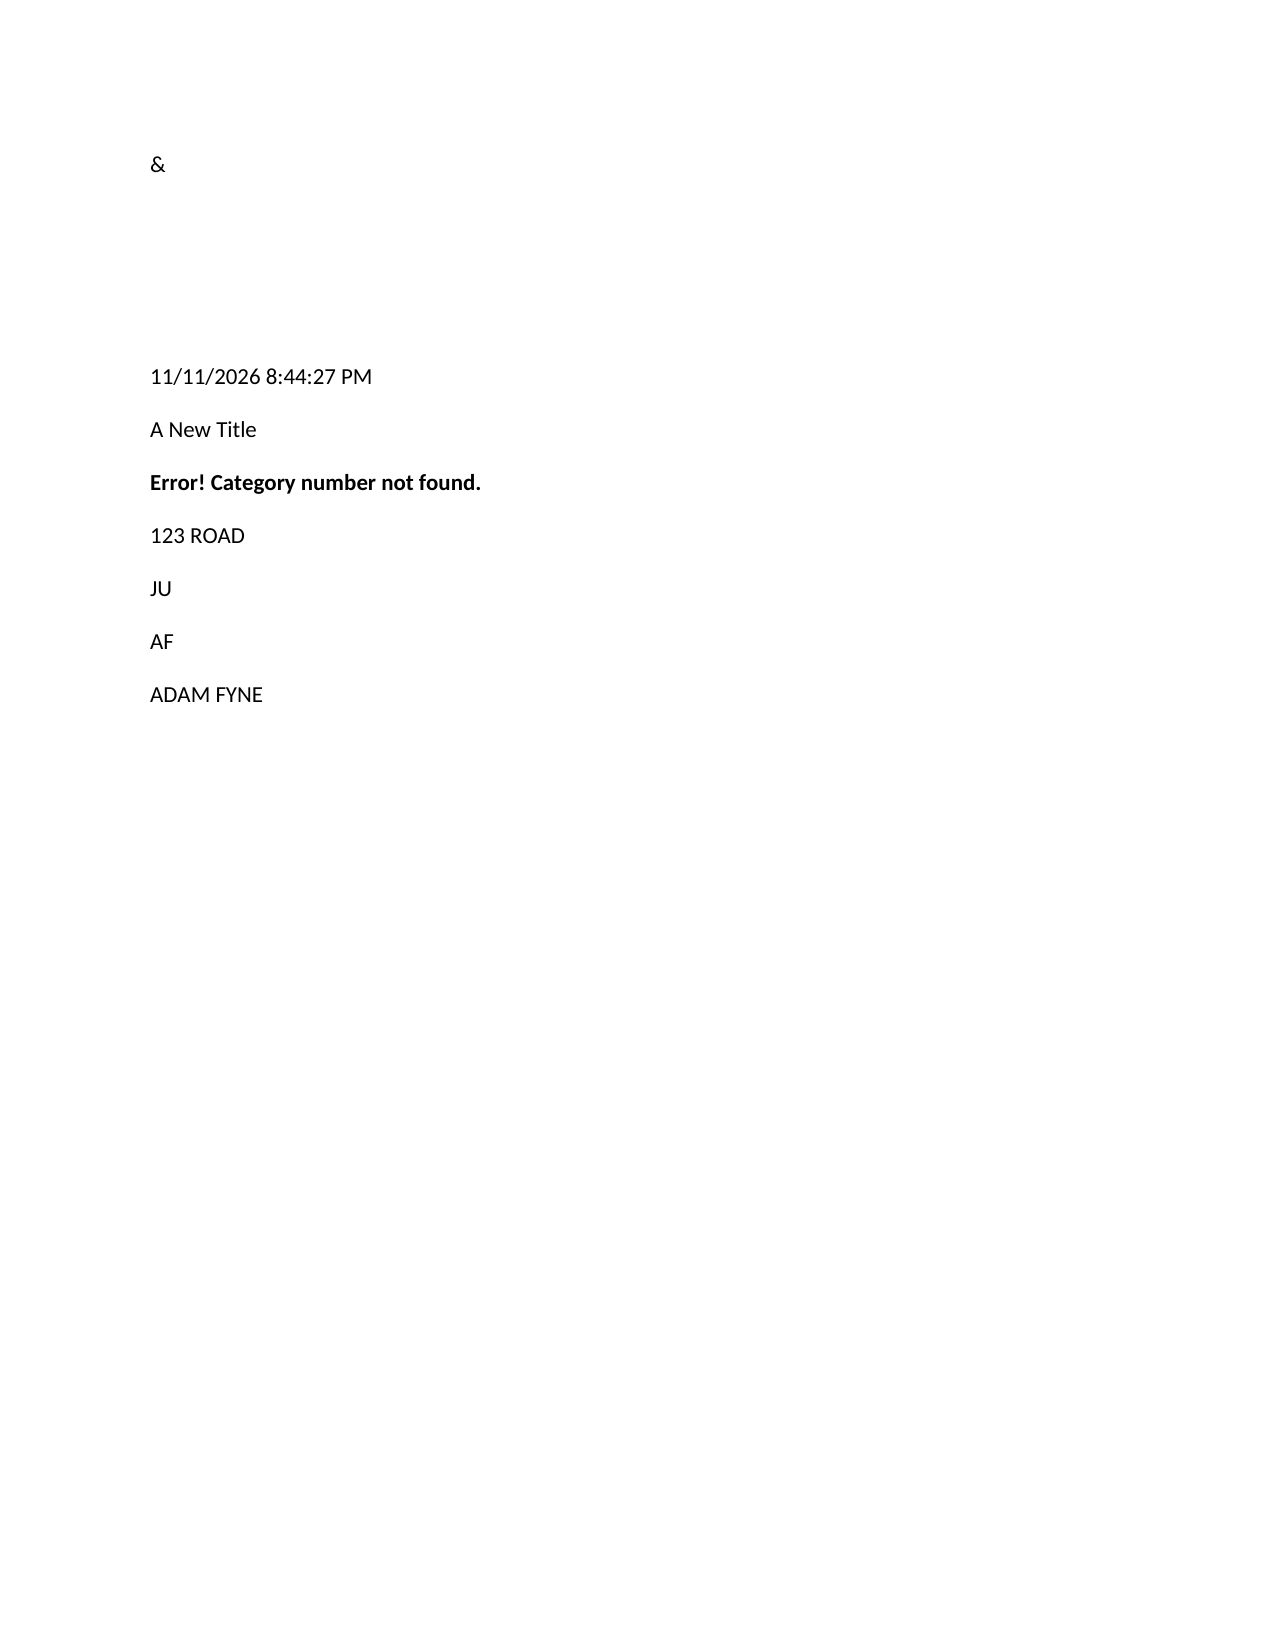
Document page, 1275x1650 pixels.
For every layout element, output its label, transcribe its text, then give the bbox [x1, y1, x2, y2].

text 13/01/2025 10:05:07 AM [150, 362, 1125, 390]
text AF [150, 627, 1125, 655]
text A New Title [150, 415, 1125, 443]
text JU [150, 574, 1125, 602]
text ADAM FYNE [150, 680, 1125, 708]
text Error! Category number not found. [150, 468, 1125, 496]
text 123 ROAD [150, 521, 1125, 549]
